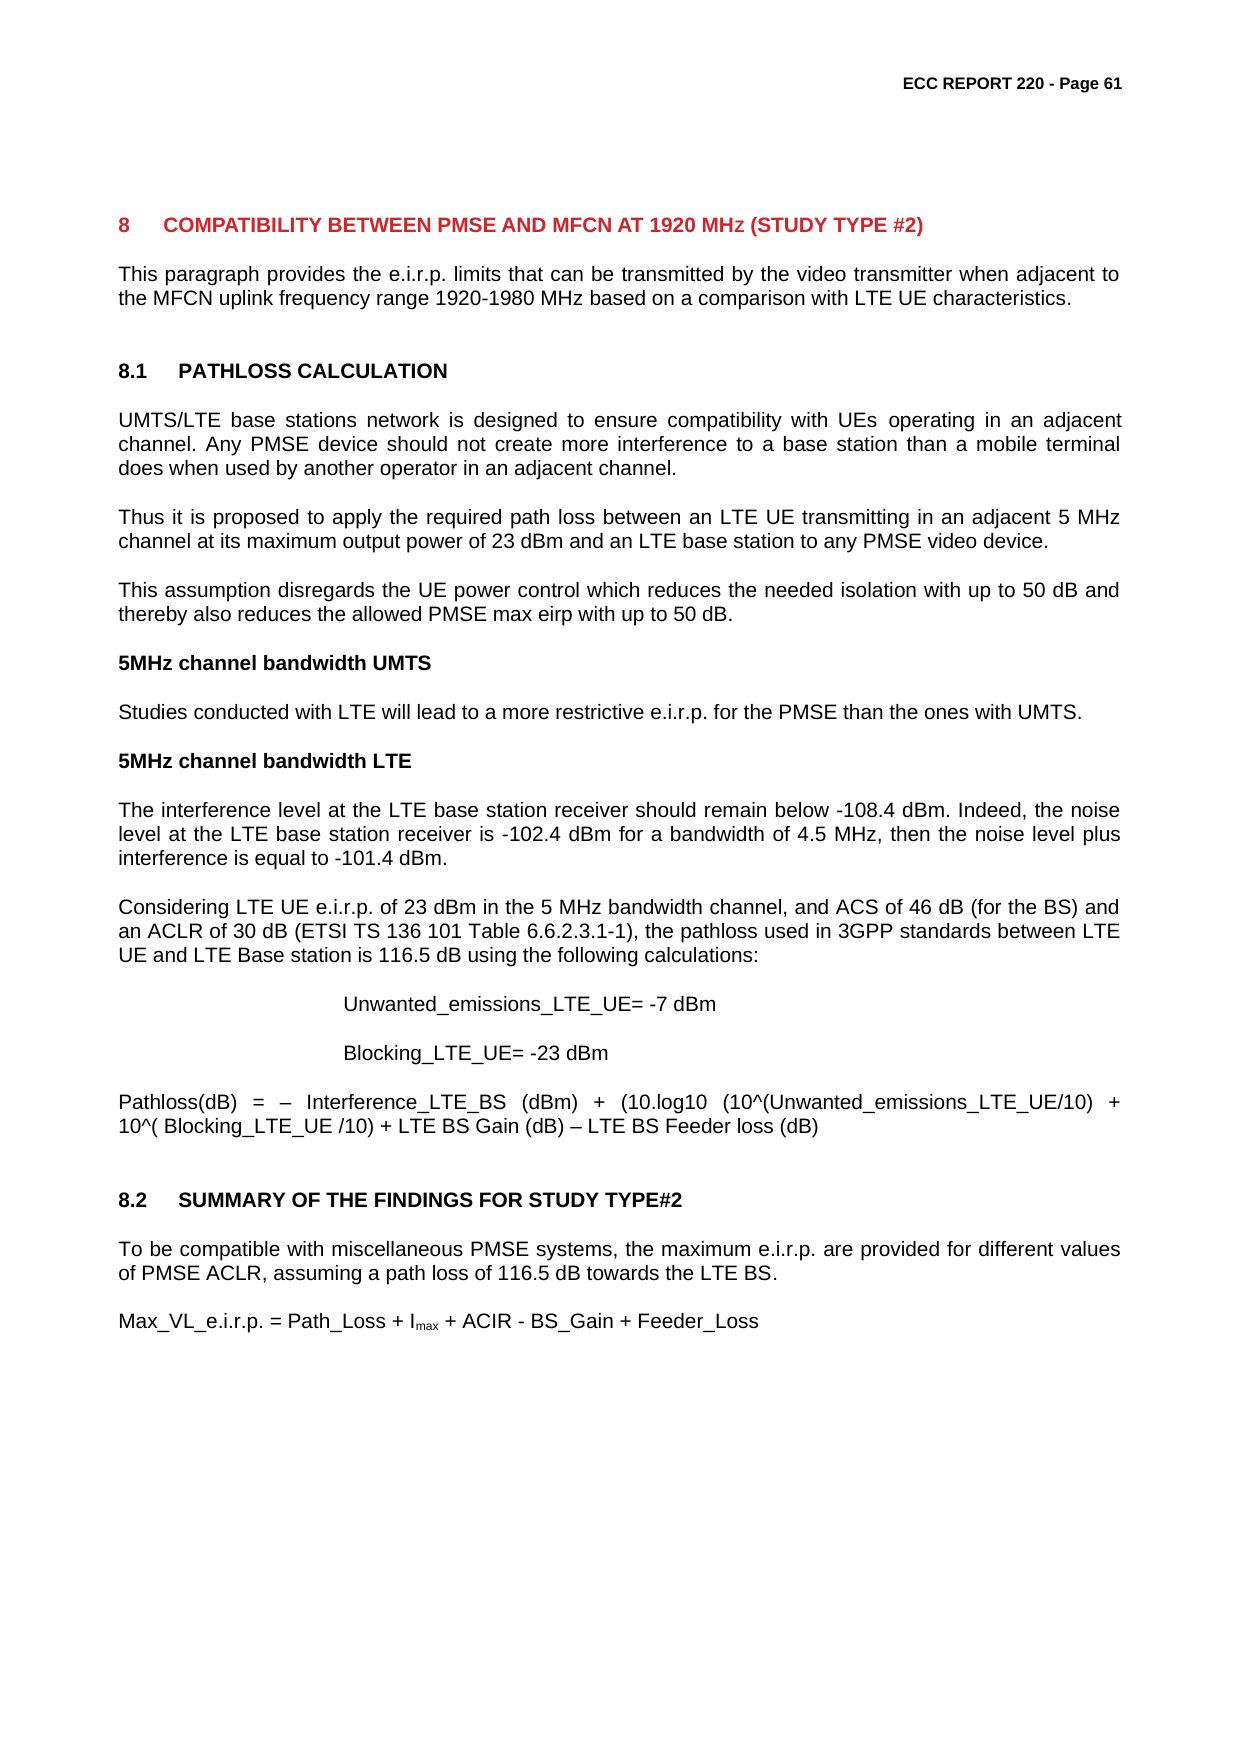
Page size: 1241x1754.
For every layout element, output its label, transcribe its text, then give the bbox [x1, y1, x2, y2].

subtitle COMPATIBILITY BETWEEN PMSE AND MFCN AT 1920 MHZ (Study type #2) [118, 212, 1122, 236]
subtitle Summary of the findings for study type#2 [118, 1187, 1122, 1211]
subtitle Pathloss calculation [118, 359, 1122, 383]
text 5MHz channel bandwidth LTE [118, 749, 1122, 773]
text Thus it is proposed to apply the required path loss between an LTE UE transmitting in an adjacent 5 MHz channel at its maximum output power of 23 dBm and an LTE base station to any PMSE video device. [118, 505, 1122, 553]
text This paragraph provides the e.i.r.p. limits that can be transmitted by the video transmitter when adjacent to the MFCN uplink frequency range 1920-1980 MHz based on a comparison with LTE UE characteristics. [118, 261, 1122, 309]
text The interference level at the LTE base station receiver should remain below -108.4 dBm. Indeed, the noise level at the LTE base station receiver is -102.4 dBm for a bandwidth of 4.5 MHz, then the noise level plus interference is equal to -101.4 dBm. [118, 798, 1122, 870]
text To be compatible with miscellaneous PMSE systems, the maximum e.i.r.p. are provided for different values of PMSE ACLR, assuming a path loss of 116.5 dB towards the LTE BS. [118, 1236, 1122, 1284]
text 5MHz channel bandwidth UMTS [118, 651, 1122, 675]
text Pathloss(dB) = – Interference_LTE_BS (dBm) + (10.log10 (10^(Unwanted_emissions_LTE_UE/10) + 10^( Blocking_LTE_UE /10) + LTE BS Gain (dB) – LTE BS Feeder loss (dB) [118, 1089, 1122, 1137]
text Considering LTE UE e.i.r.p. of 23 dBm in the 5 MHz bandwidth channel, and ACS of 46 dB (for the BS) and an ACLR of 30 dB (ETSI TS 136 101 Table 6.6.2.3.1-1), the pathloss used in 3GPP standards between LTE UE and LTE Base station is 116.5 dB using the following calculations: [118, 895, 1122, 967]
text Max_VL_e.i.r.p. = Path_Loss + Imax + ACIR - BS_Gain + Feeder_Loss [118, 1309, 1122, 1333]
text Blocking_LTE_UE= -23 dBm [268, 1041, 1122, 1064]
text UMTS/LTE base stations network is designed to ensure compatibility with UEs operating in an adjacent channel. Any PMSE device should not create more interference to a base station than a mobile terminal does when used by another operator in an adjacent channel. [118, 408, 1122, 480]
text Unwanted_emissions_LTE_UE= -7 dBm [268, 992, 1122, 1016]
text Studies conducted with LTE will lead to a more restrictive e.i.r.p. for the PMSE than the ones with UMTS. [118, 700, 1122, 724]
text This assumption disregards the UE power control which reduces the needed isolation with up to 50 dB and thereby also reduces the allowed PMSE max eirp with up to 50 dB. [118, 578, 1122, 626]
